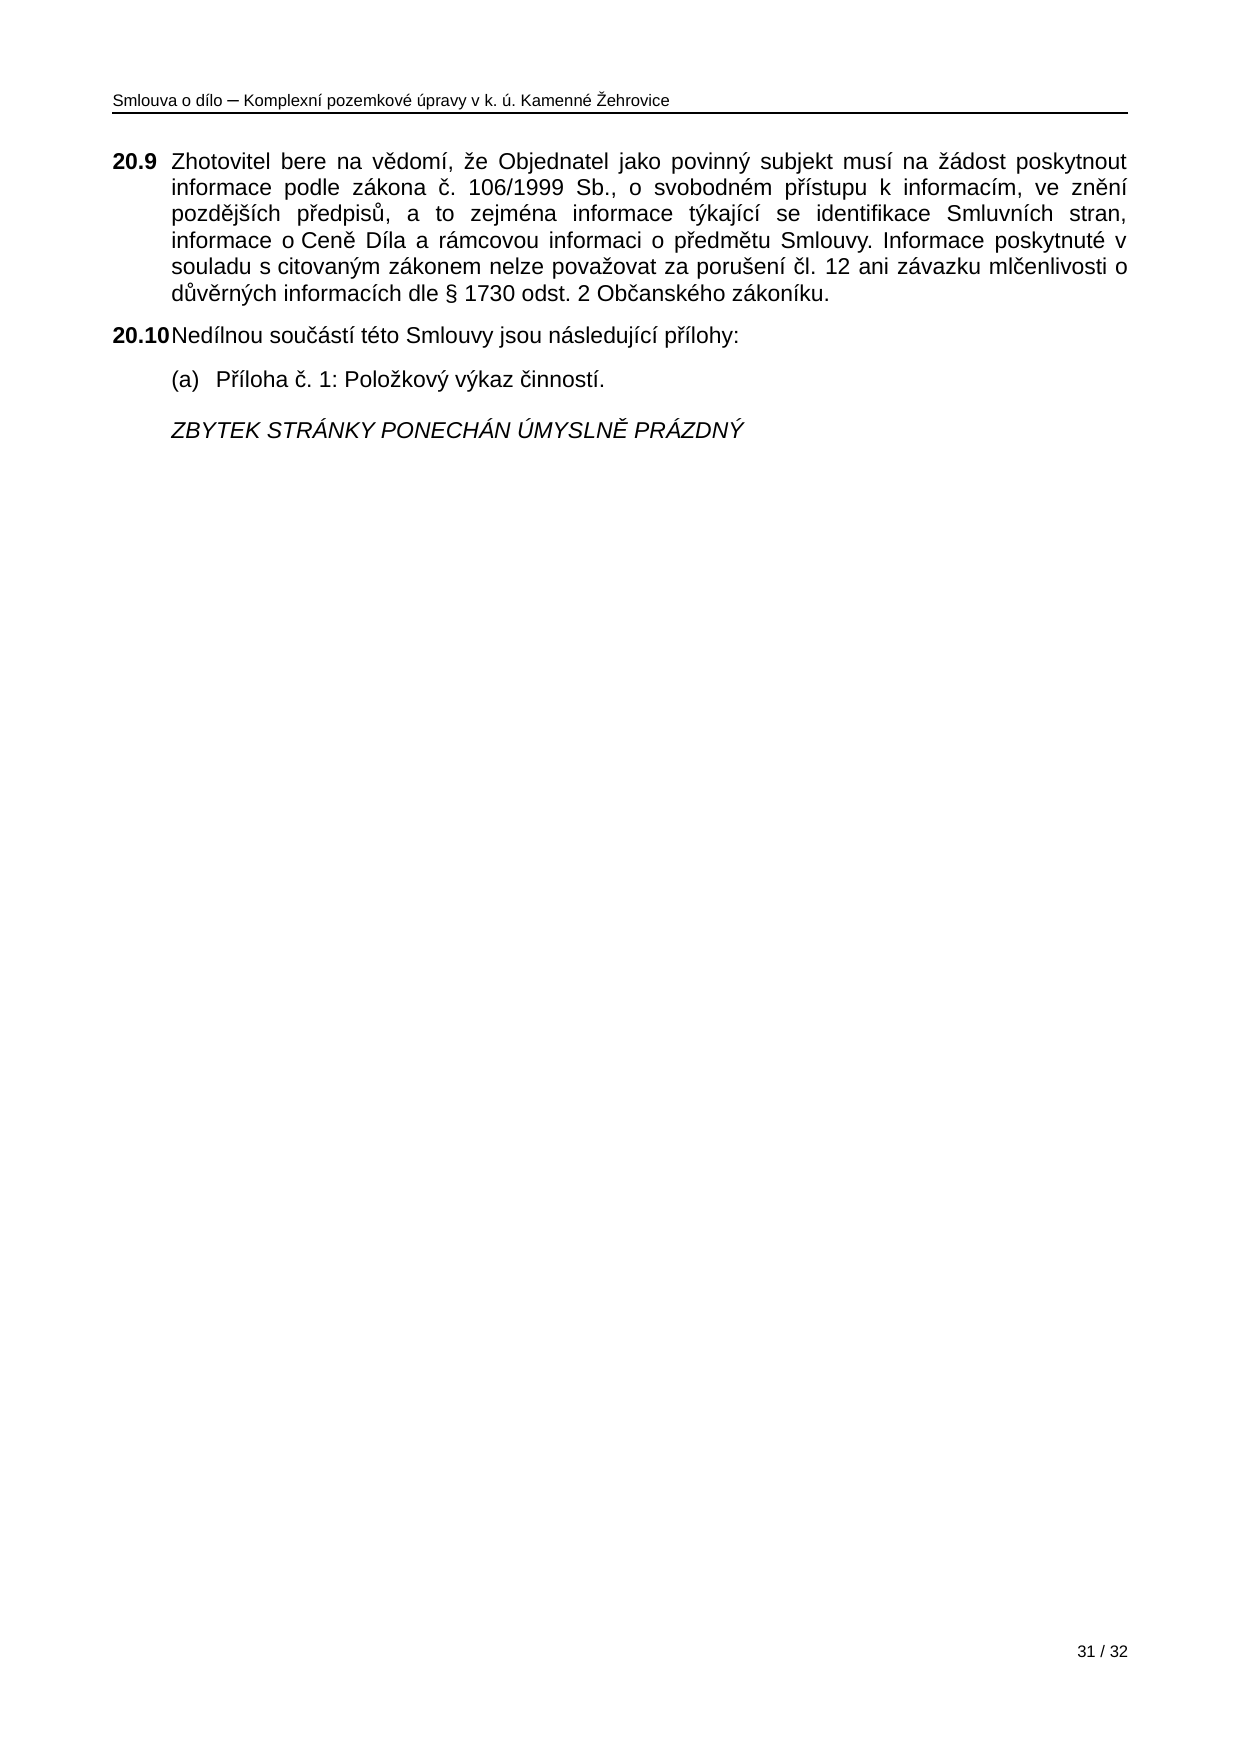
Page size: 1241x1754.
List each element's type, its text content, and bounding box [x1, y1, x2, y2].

list ZBYTEK STRÁNKY PONECHÁN ÚMYSLNĚ PRÁZDNÝ [171, 417, 1128, 443]
list Příloha č. 1: Položkový výkaz činností. [171, 366, 1128, 392]
text Zhotovitel bere na vědomí, že Objednatel jako povinný subjekt musí na žádost poskytnout informace podle zákona č. 106/1999 Sb., o svobodném přístupu k informacím, ve znění pozdějších předpisů, a to zejména informace týkající se identifikace Smluvních stran, informace o Ceně Díla a rámcovou informaci o předmětu Smlouvy. Informace poskytnuté v souladu s citovaným zákonem nelze považovat za porušení čl. 12 ani závazku mlčenlivosti o důvěrných informacích dle § 1730 odst. 2 Občanského zákoníku. [112, 148, 1128, 306]
text Nedílnou součástí této Smlouvy jsou následující přílohy: [112, 322, 1128, 349]
